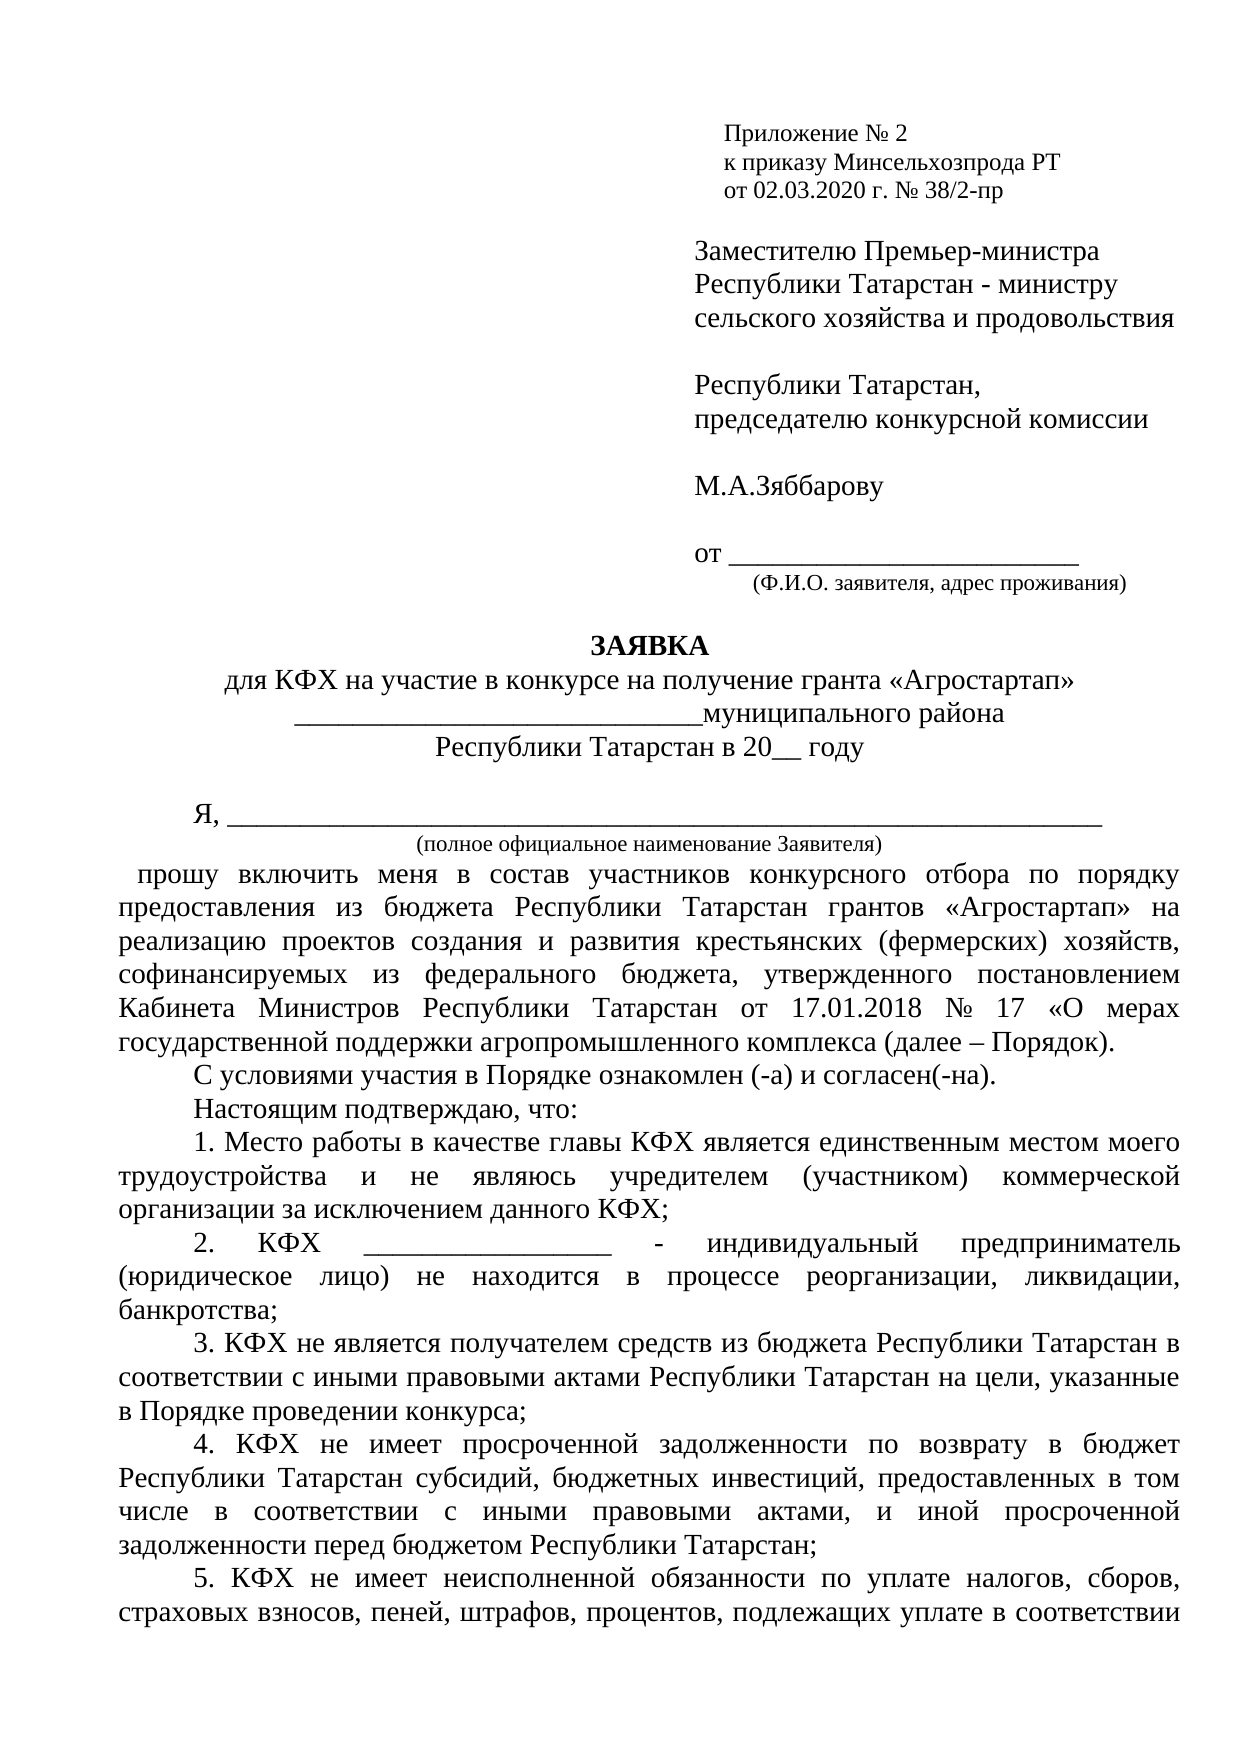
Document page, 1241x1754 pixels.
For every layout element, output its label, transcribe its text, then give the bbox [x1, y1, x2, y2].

text для КФХ на участие в конкурсе на получение гранта «Агростартап» ____________________________муниципального района [118, 662, 1181, 729]
text С условиями участия в Порядке ознакомлен (-а) и согласен(-на). [118, 1057, 1181, 1091]
text прошу включить меня в состав участников конкурсного отбора по порядку предоставления из бюджета Республики Татарстан грантов «Агростартап» на реализацию проектов создания и развития крестьянских (фермерских) хозяйств, софинансируемых из федерального бюджета, утвержденного постановлением Кабинета Министров Республики Татарстан от 17.01.2018 № 17 «О мерах государственной поддержки агропромышленного комплекса (далее – Порядок). [118, 856, 1181, 1057]
text 2. КФХ _________________ - индивидуальный предприниматель (юридическое лицо) не находится в процессе реорганизации, ликвидации, банкротства; [118, 1225, 1181, 1326]
text Заместителю Премьер-министра Республики Татарстан - министру сельского хозяйства и продовольствия Республики Татарстан, председателю конкурсной комиссии [694, 233, 1181, 434]
text Республики Татарстан в 20__ году [118, 729, 1181, 763]
text 3. КФХ не является получателем средств из бюджета Республики Татарстан в соответствии с иными правовыми актами Республики Татарстан на цели, указанные в Порядке проведении конкурса; [118, 1326, 1181, 1426]
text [118, 1560, 1181, 1627]
text 1. Место работы в качестве главы КФХ является единственным местом моего трудоустройства и не являюсь учредителем (участником) коммерческой организации за исключением данного КФХ; [118, 1124, 1181, 1225]
text (полное официальное наименование Заявителя) [118, 830, 1181, 856]
text (Ф.И.О. заявителя, адрес проживания) [723, 568, 1181, 595]
text Настоящим подтверждаю, что: [118, 1091, 1181, 1124]
text Я, ____________________________________________________________ [118, 796, 1181, 830]
text от ________________________ [694, 535, 1181, 568]
text ЗАЯВКА [118, 628, 1181, 662]
text М.А.Зяббарову [694, 468, 1181, 501]
text 4. КФХ не имеет просроченной задолженности по возврату в бюджет Республики Татарстан субсидий, бюджетных инвестиций, предоставленных в том числе в соответствии с иными правовыми актами, и иной просроченной задолженности перед бюджетом Республики Татарстан; [118, 1426, 1181, 1560]
text к приказу Минсельхозпрода РТ от 02.03.2020 г. № 38/2-пр [723, 147, 1181, 233]
text Приложение № 2 [723, 118, 1181, 147]
